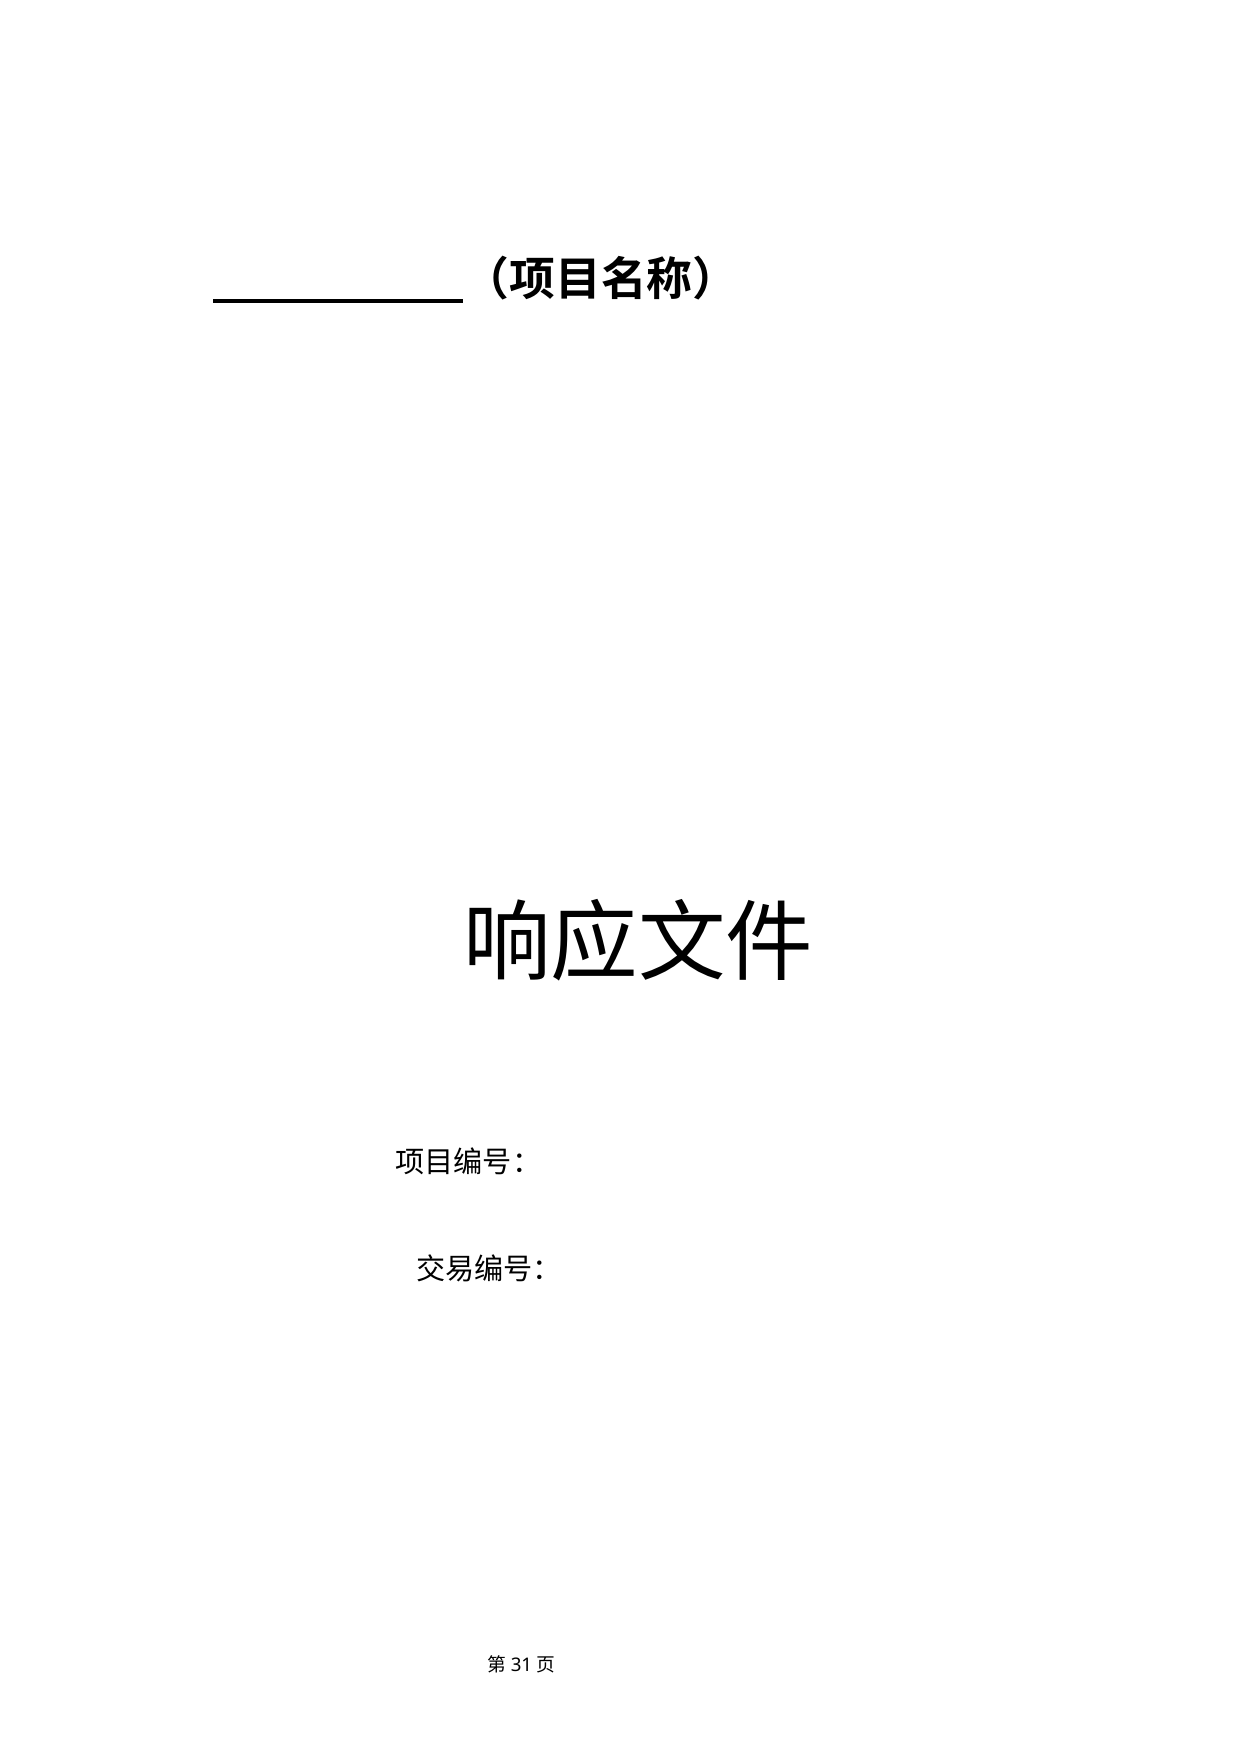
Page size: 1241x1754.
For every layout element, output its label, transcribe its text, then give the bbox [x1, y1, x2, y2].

text 交易编号： [153, 1234, 1122, 1299]
text （项目名称） [153, 227, 1122, 324]
text 响应文件 [153, 870, 1122, 1000]
text 项目编号： [153, 1127, 1122, 1192]
